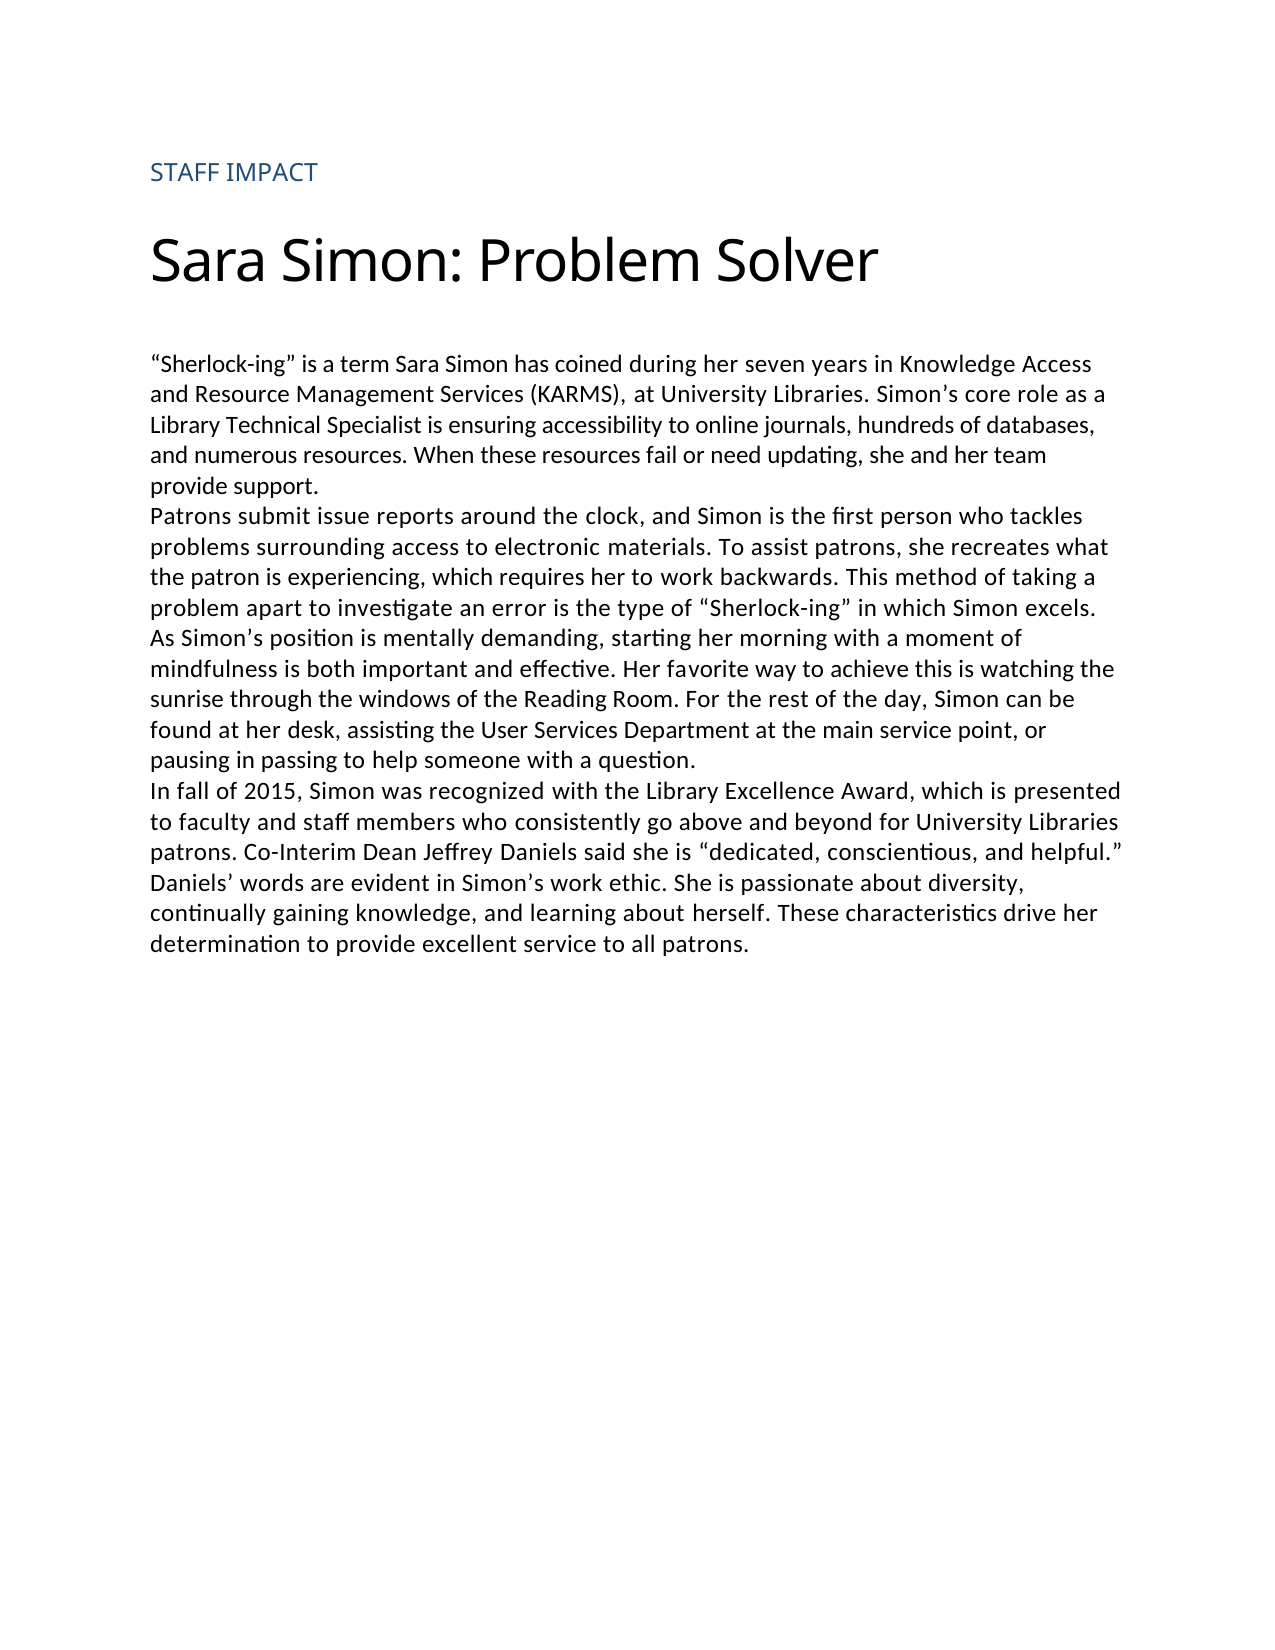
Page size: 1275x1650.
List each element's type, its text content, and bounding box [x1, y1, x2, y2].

text Patrons submit issue reports around the clock, and Simon is the first person who tackles problems surrounding access to electronic materials. To assist patrons, she recreates what the patron is experiencing, which requires her to work backwards. This method of taking a problem apart to investigate an error is the type of “Sherlock-ing” in which Simon excels. [150, 501, 1125, 623]
text Daniels’ words are evident in Simon’s work ethic. She is passionate about diversity, continually gaining knowledge, and learning about herself. These characteristics drive her determination to provide excellent service to all patrons. [150, 867, 1125, 958]
text As Simon’s position is mentally demanding, starting her morning with a moment of mindfulness is both important and effective. Her favorite way to achieve this is watching the sunrise through the windows of the Reading Room. For the rest of the day, Simon can be found at her desk, assisting the User Services Department at the main service point, or pausing in passing to help someone with a question. [150, 623, 1125, 775]
text “Sherlock-ing” is a term Sara Simon has coined during her seven years in Knowledge Access and Resource Management Services (KARMS), at University Libraries. Simon’s core role as a Library Technical Specialist is ensuring accessibility to online journals, hundreds of databases, and numerous resources. When these resources fail or need updating, she and her team provide support. [150, 348, 1125, 501]
subtitle STAFF IMPACT [150, 154, 1125, 188]
title Sara Simon: Problem Solver [150, 219, 1125, 298]
text In fall of 2015, Simon was recognized with the Library Excellence Award, which is presented to faculty and staff members who consistently go above and beyond for University Libraries patrons. Co-Interim Dean Jeffrey Daniels said she is “dedicated, conscientious, and helpful.” [150, 775, 1125, 867]
